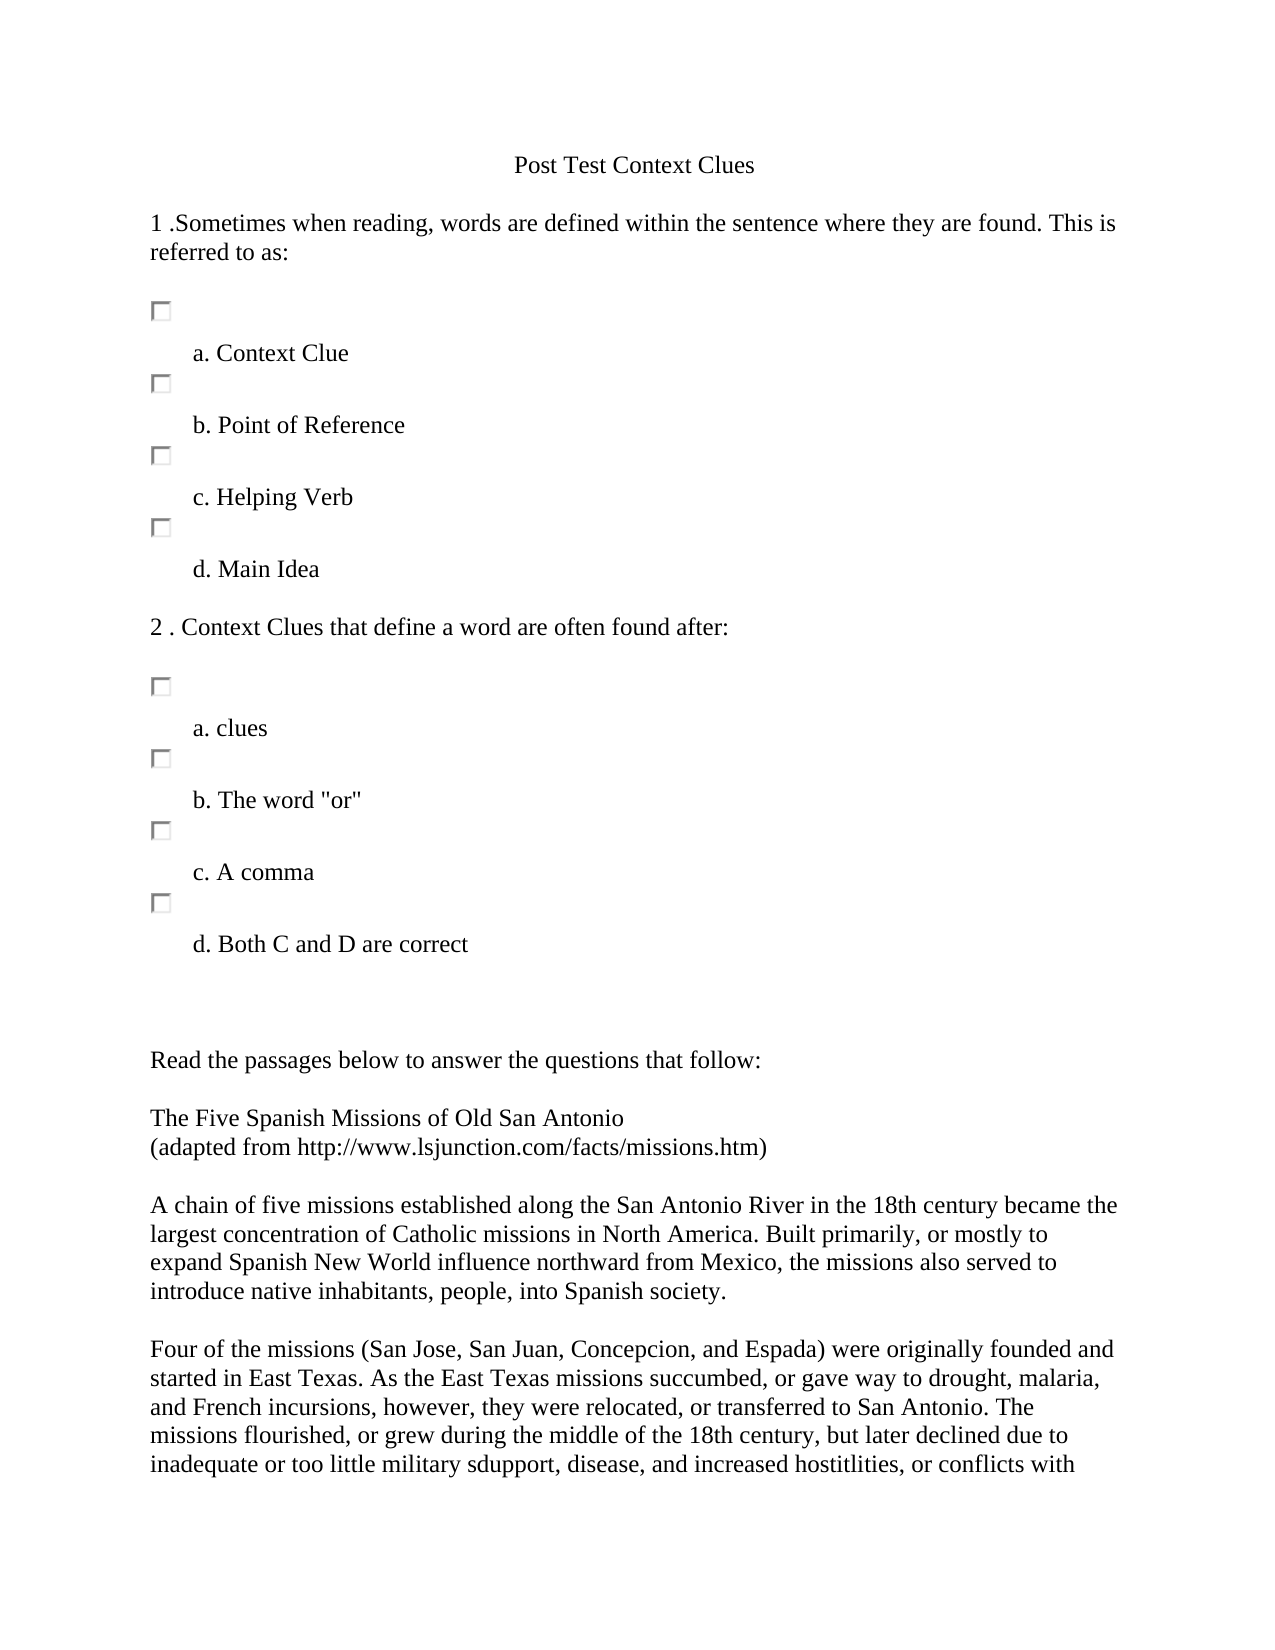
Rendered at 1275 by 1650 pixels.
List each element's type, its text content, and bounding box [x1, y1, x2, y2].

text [150, 1334, 1125, 1478]
text A chain of five missions established along the San Antonio River in the 18th century became the largest concentration of Catholic missions in North America. Built primarily, or mostly to expand Spanish New World influence northward from Mexico, the missions also served to introduce native inhabitants, people, into Spanish society. [150, 1190, 1125, 1305]
text 2 . Context Clues that define a word are often found after: a. clues b. The word "or" c. A comma d. Both C and D are correct [150, 612, 1125, 958]
text 1 .Sometimes when reading, words are defined within the sentence where they are found. This is referred to as: a. Context Clue b. Point of Reference c. Helping Verb d. Main Idea [150, 208, 1125, 583]
text Read the passages below to answer the questions that follow: [150, 1045, 1125, 1074]
text The Five Spanish Missions of Old San Antonio (adapted from http://www.lsjunction.com/facts/missions.htm) [150, 1103, 1125, 1161]
text Post Test Context Clues [150, 150, 1125, 179]
